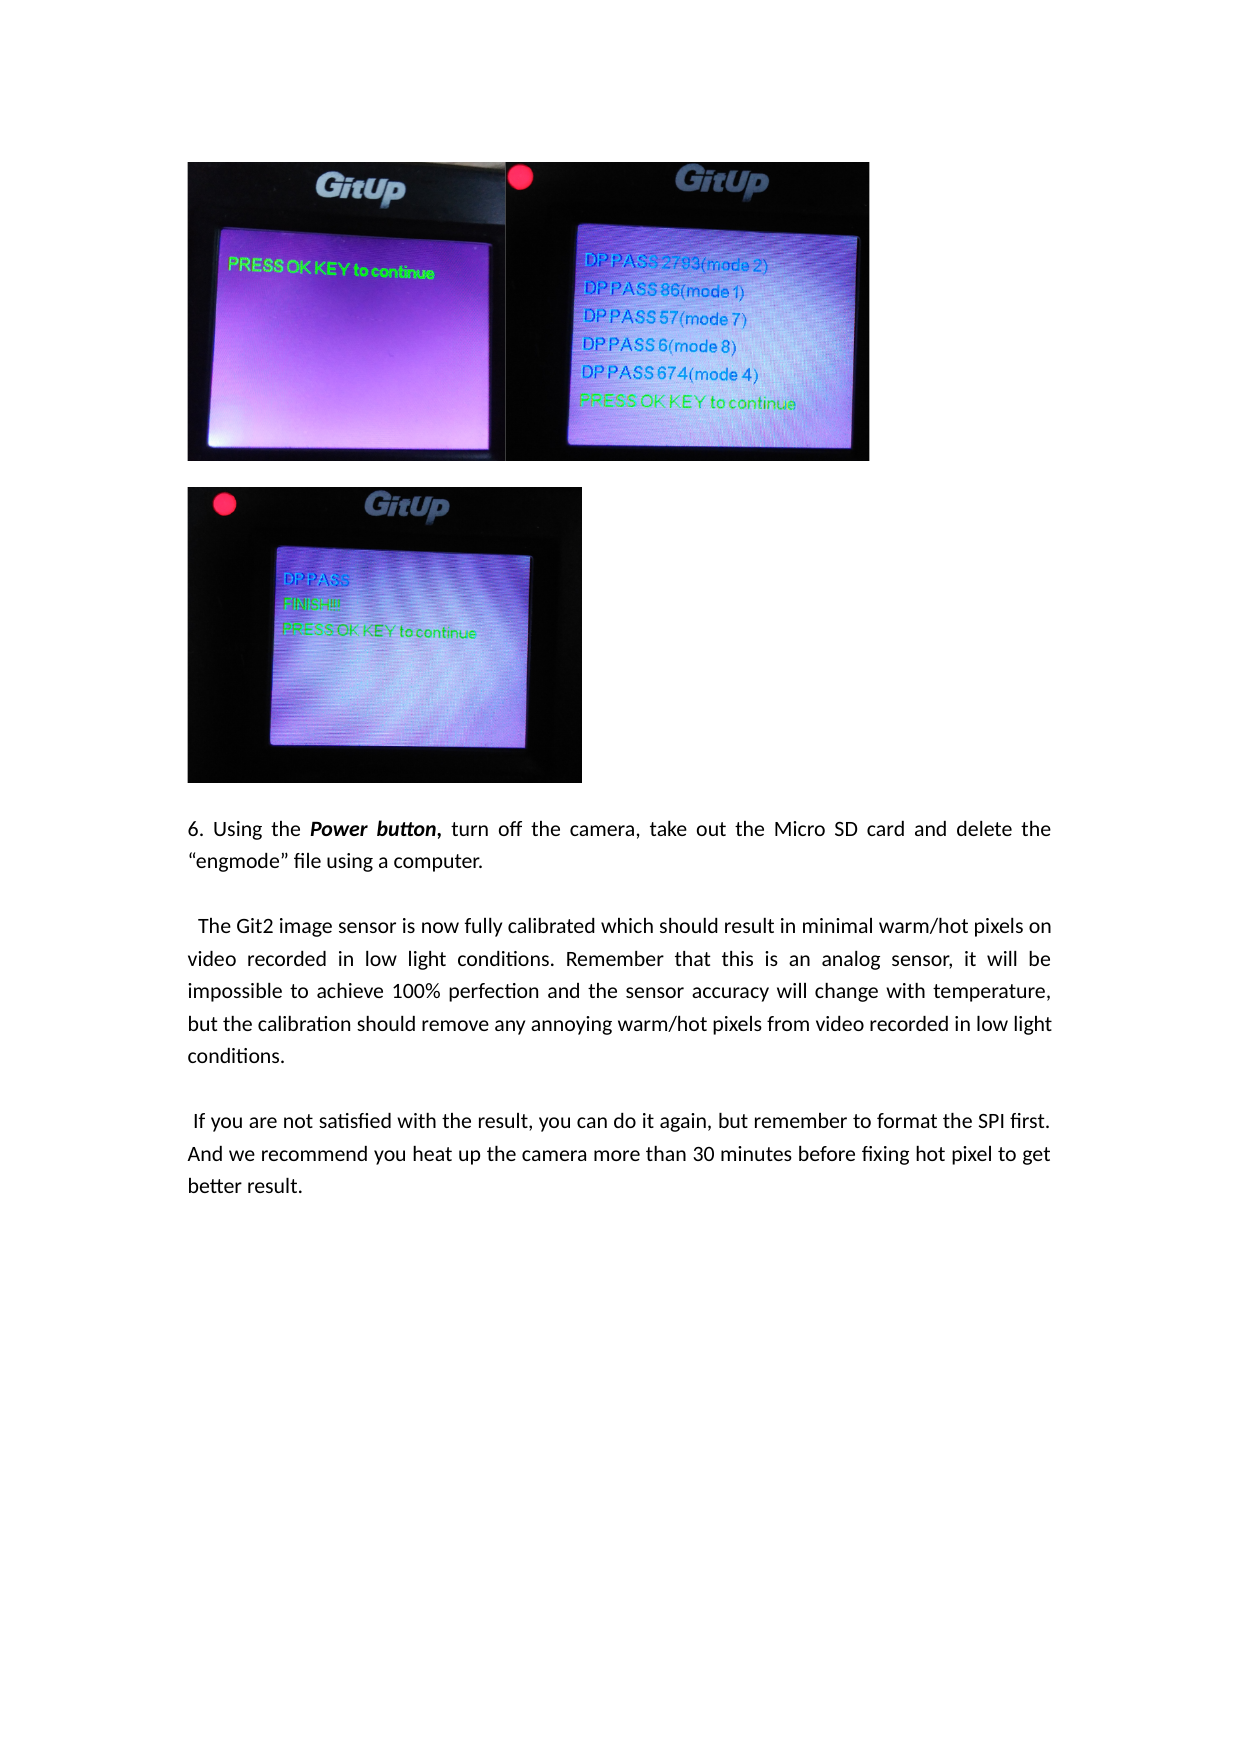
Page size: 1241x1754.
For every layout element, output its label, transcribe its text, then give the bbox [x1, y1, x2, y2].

text 6. Using the Power button, turn off the camera, take out the Micro SD card and delete the “engmode” file using a computer. [187, 812, 1053, 877]
picture [187, 162, 870, 461]
picture [187, 487, 582, 783]
text If you are not satisfied with the result, you can do it again, but remember to format the SPI first. And we recommend you heat up the camera more than 30 minutes before fixing hot pixel to get better result. [187, 1104, 1053, 1202]
text The Git2 image sensor is now fully calibrated which should result in minimal warm/hot pixels on video recorded in low light conditions. Remember that this is an analog sensor, it will be impossible to achieve 100% perfection and the sensor accuracy will change with temperature, but the calibration should remove any annoying warm/hot pixels from video recorded in low light conditions. [187, 909, 1053, 1072]
